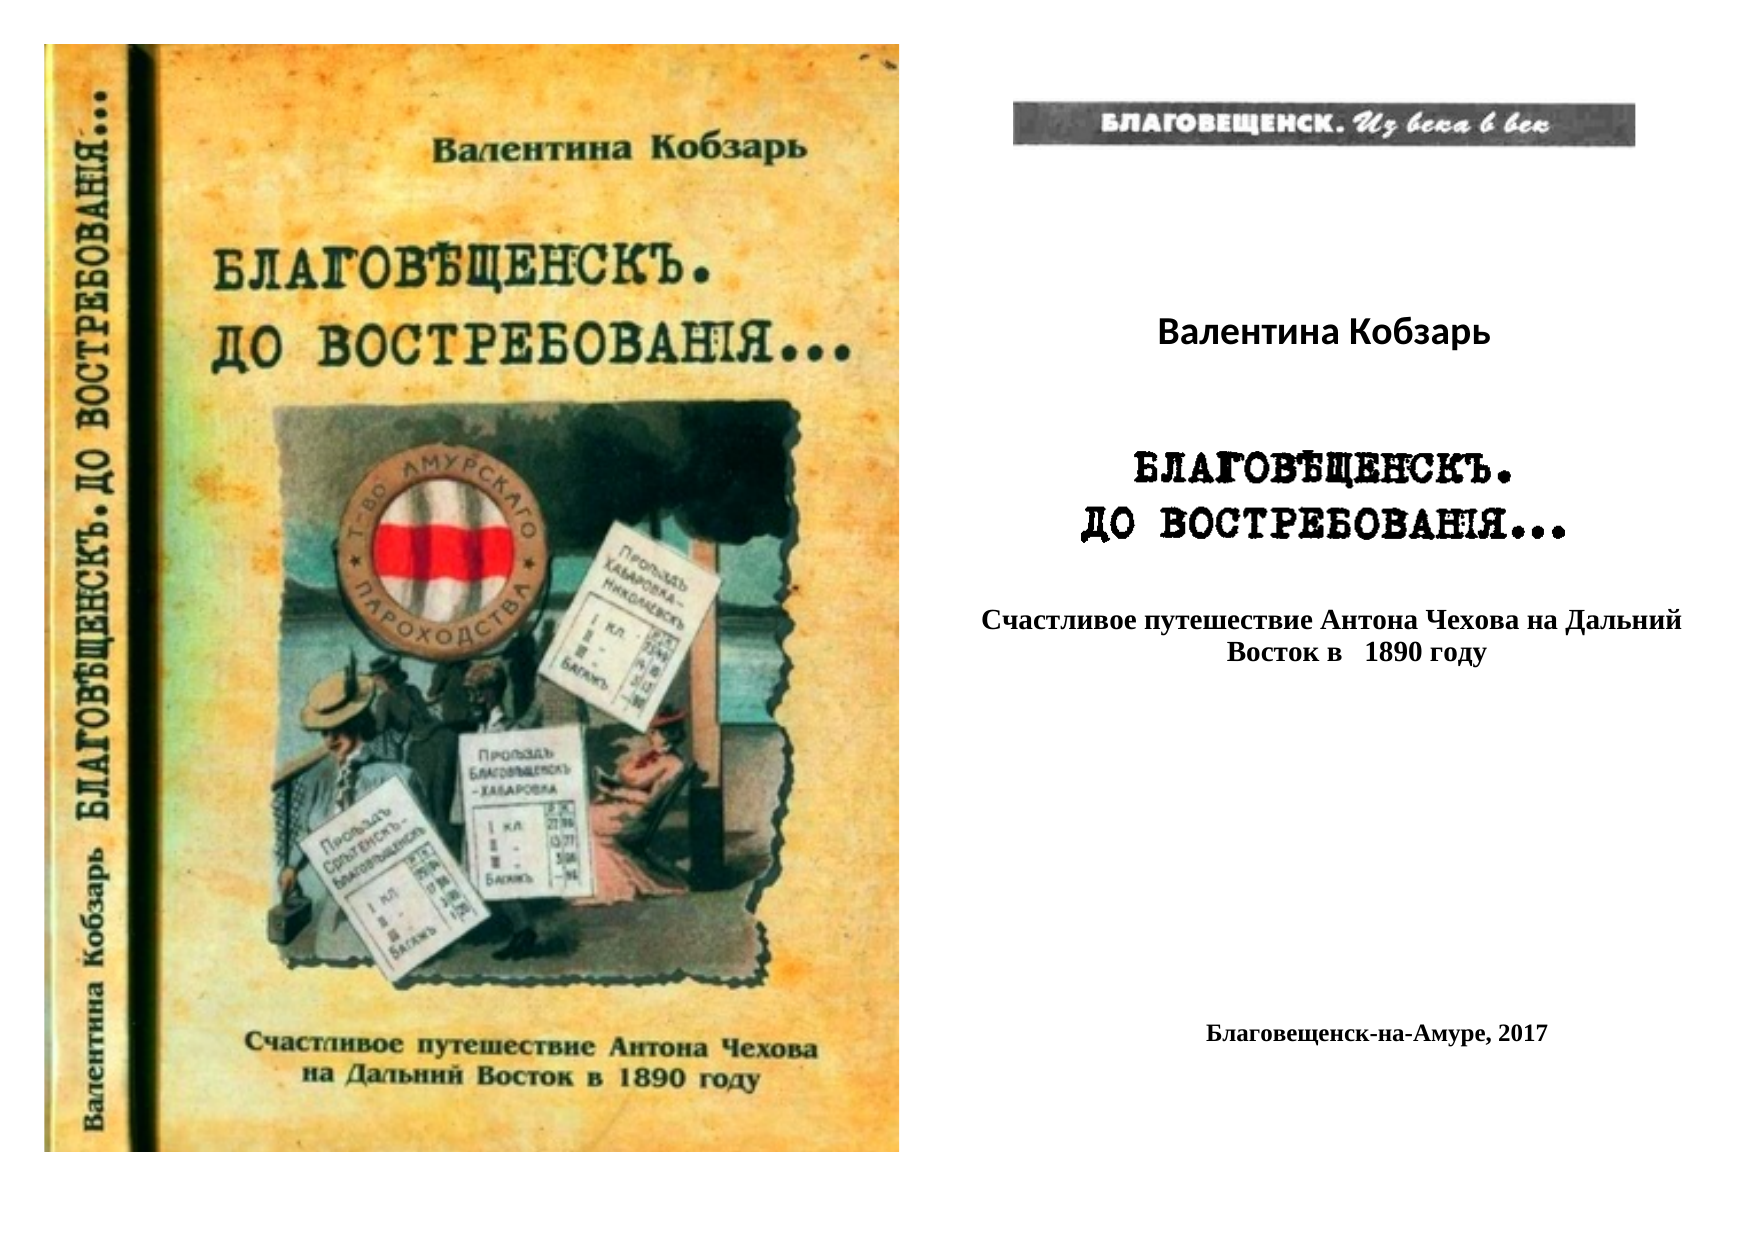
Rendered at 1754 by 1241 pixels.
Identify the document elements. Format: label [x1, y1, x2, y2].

picture [1076, 443, 1572, 551]
picture [44, 44, 900, 1152]
picture [1013, 98, 1636, 150]
